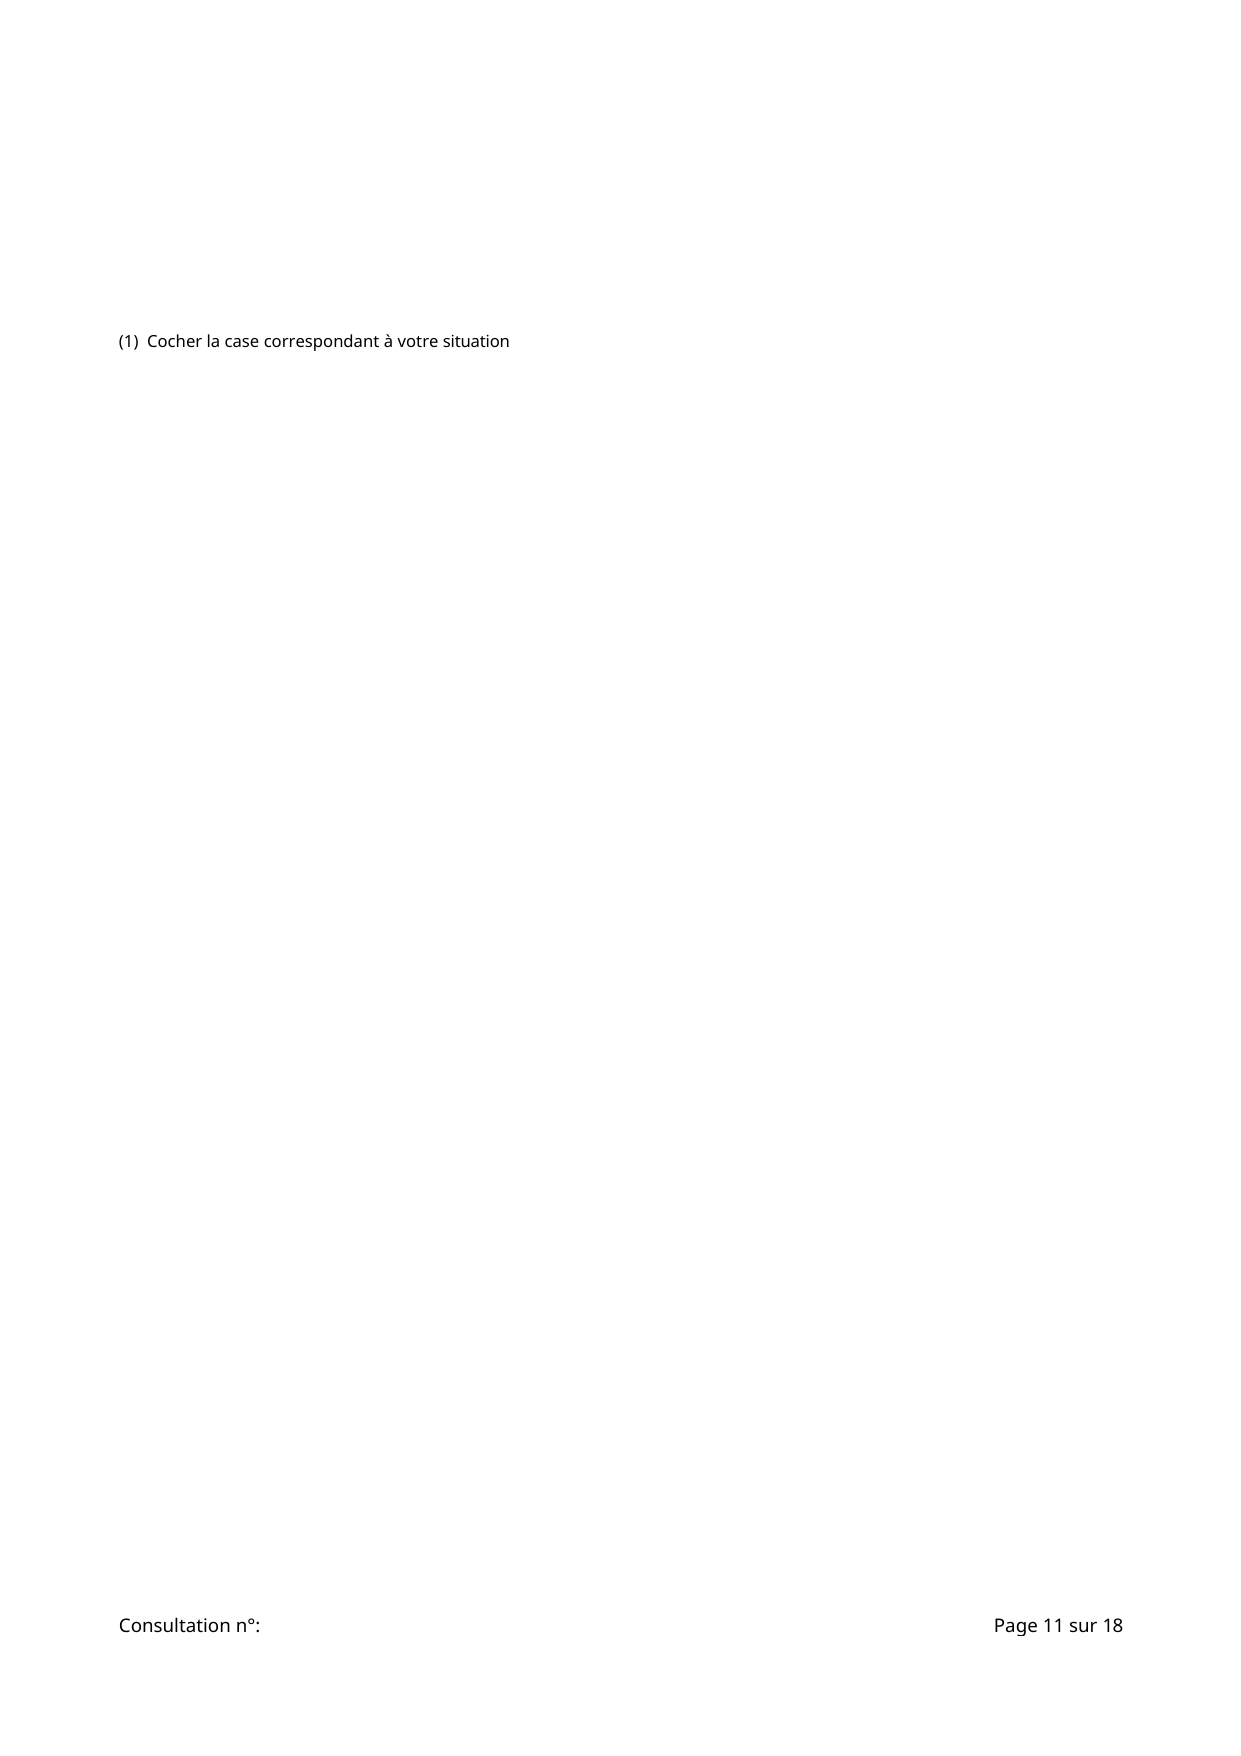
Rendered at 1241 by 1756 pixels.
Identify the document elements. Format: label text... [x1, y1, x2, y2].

text (1) Cocher la case correspondant à votre situation [119, 329, 1137, 352]
